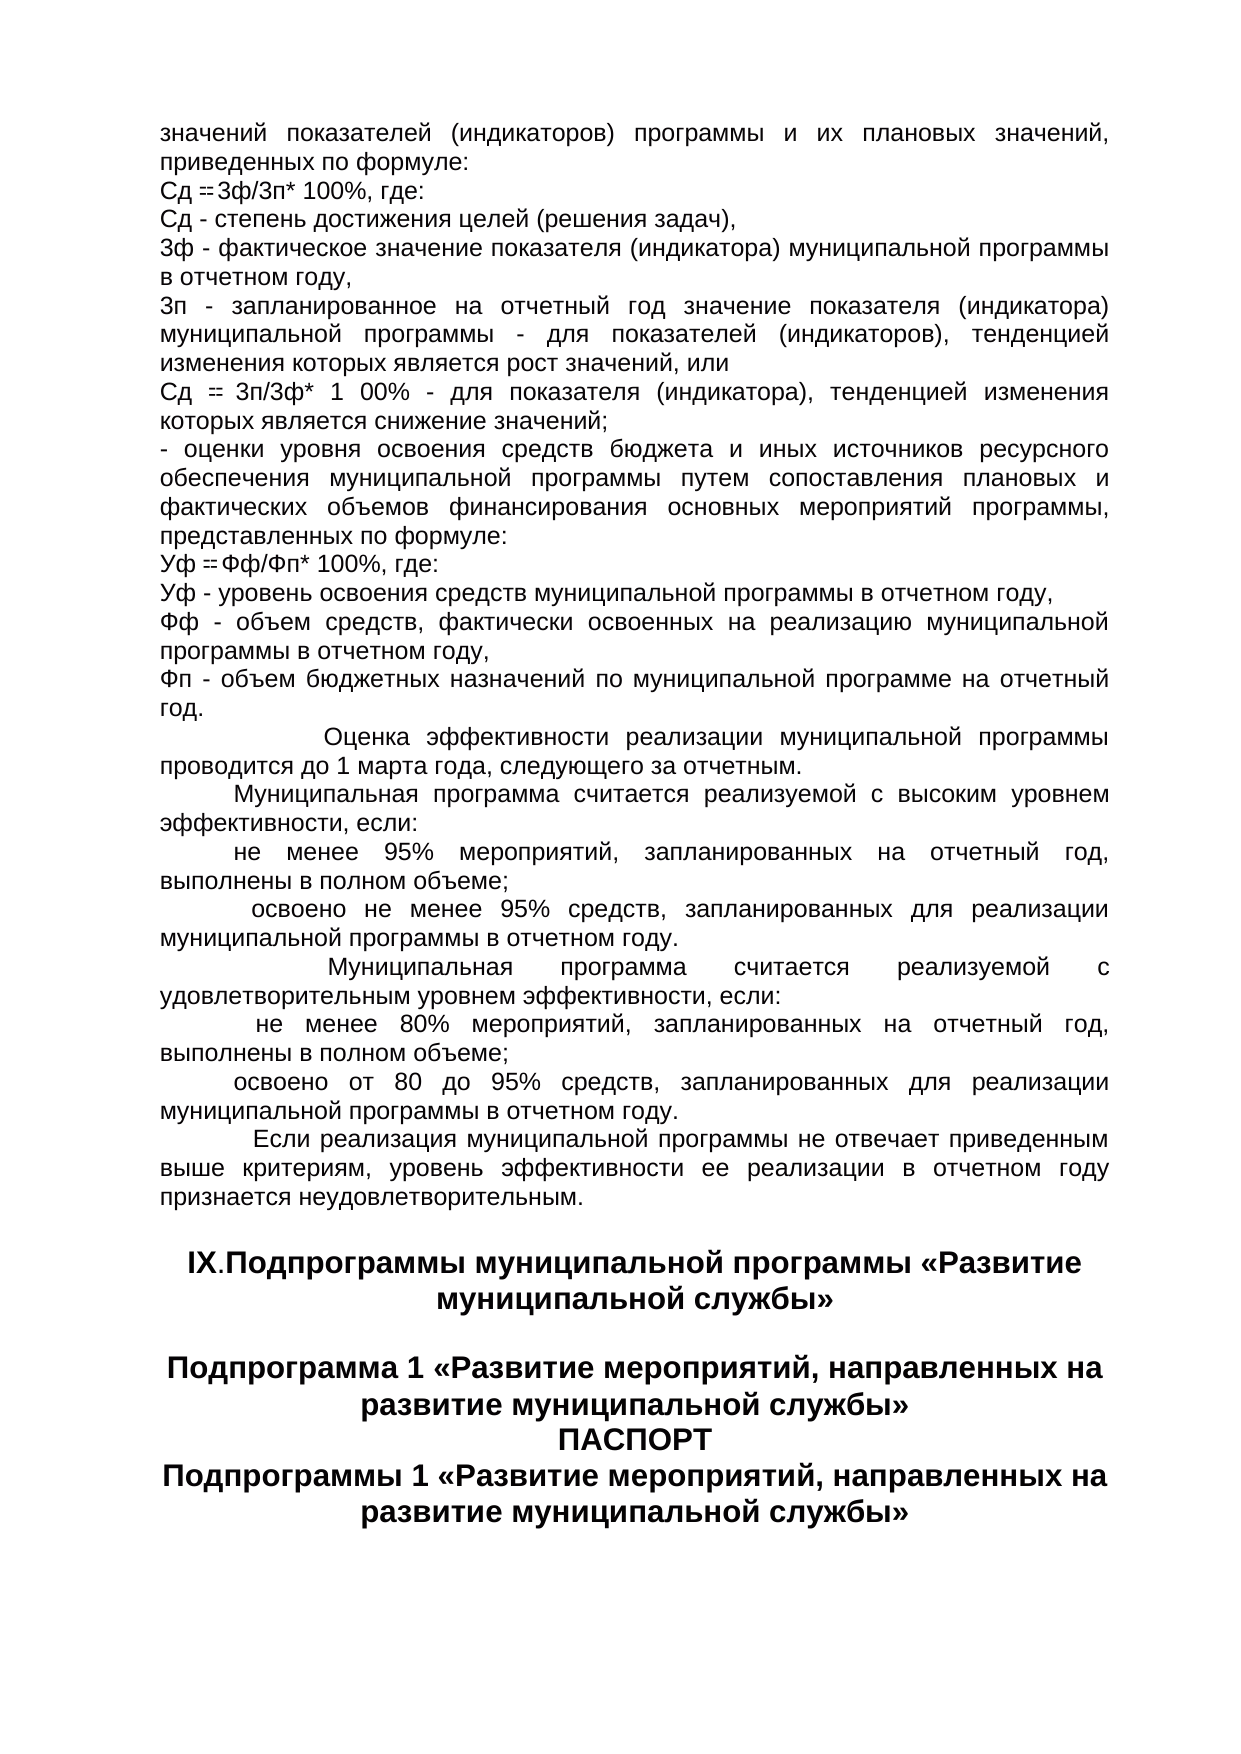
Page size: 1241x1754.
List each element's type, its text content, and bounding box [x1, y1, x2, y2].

text не менее 95% мероприятий, запланированных на отчетный год, выполнены в полном объеме; [159, 837, 1110, 894]
text освоено не менее 95% средств, запланированных для реализации муниципальной программы в отчетном году. [159, 894, 1110, 952]
text Подпрограммы 1 «Развитие мероприятий, направленных на развитие муниципальной службы» [159, 1457, 1110, 1529]
text освоено от 80 до 95% средств, запланированных для реализации муниципальной программы в отчетном году. [159, 1067, 1110, 1124]
text Сд == 3ф/3п* 100%, где: [159, 176, 1110, 204]
text IХ.Подпрограммы муниципальной программы «Развитие муниципальной службы» [159, 1244, 1110, 1316]
text Сд == 3п/3ф* 1 00% - для показателя (индикатора), тенденцией изменения которых является снижение значений; [159, 377, 1110, 434]
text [159, 118, 1110, 176]
text Муниципальная программа считается реализуемой с высоким уровнем эффективности, если: [159, 779, 1110, 837]
text Уф - уровень освоения средств муниципальной программы в отчетном году, [159, 578, 1110, 607]
text Муниципальная программа считается реализуемой с удовлетворительным уровнем эффективности, если: [159, 952, 1110, 1009]
text - оценки уровня освоения средств бюджета и иных источников ресурсного обеспечения муниципальной программы путем сопоставления плановых и фактических объемов финансирования основных мероприятий программы, представленных по формуле: [159, 434, 1110, 549]
text 3п - запланированное на отчетный год значение показателя (индикатора) муниципальной программы - для показателей (индикаторов), тенденцией изменения которых является рост значений, или [159, 291, 1110, 377]
text Если реализация муниципальной программы не отвечает приведенным выше критериям, уровень эффективности ее реализации в отчетном году признается неудовлетворительным. [159, 1124, 1110, 1211]
text 3ф - фактическое значение показателя (индикатора) муниципальной программы в отчетном году, [159, 233, 1110, 291]
text Сд - степень достижения целей (решения задач), [159, 204, 1110, 233]
text Оценка эффективности реализации муниципальной программы проводится до 1 марта года, следующего за отчетным. [159, 722, 1110, 779]
text Фф - объем средств, фактически освоенных на реализацию муниципальной программы в отчетном году, [159, 607, 1110, 664]
text не менее 80% мероприятий, запланированных на отчетный год, выполнены в полном объеме; [159, 1009, 1110, 1067]
text Уф == Фф/Фп* 100%, где: [159, 549, 1110, 578]
text ПАСПОРТ [159, 1421, 1110, 1457]
text Подпрограмма 1 «Развитие мероприятий, направленных на развитие муниципальной службы» [159, 1349, 1110, 1421]
text Фп - объем бюджетных назначений по муниципальной программе на отчетный год. [159, 664, 1110, 722]
